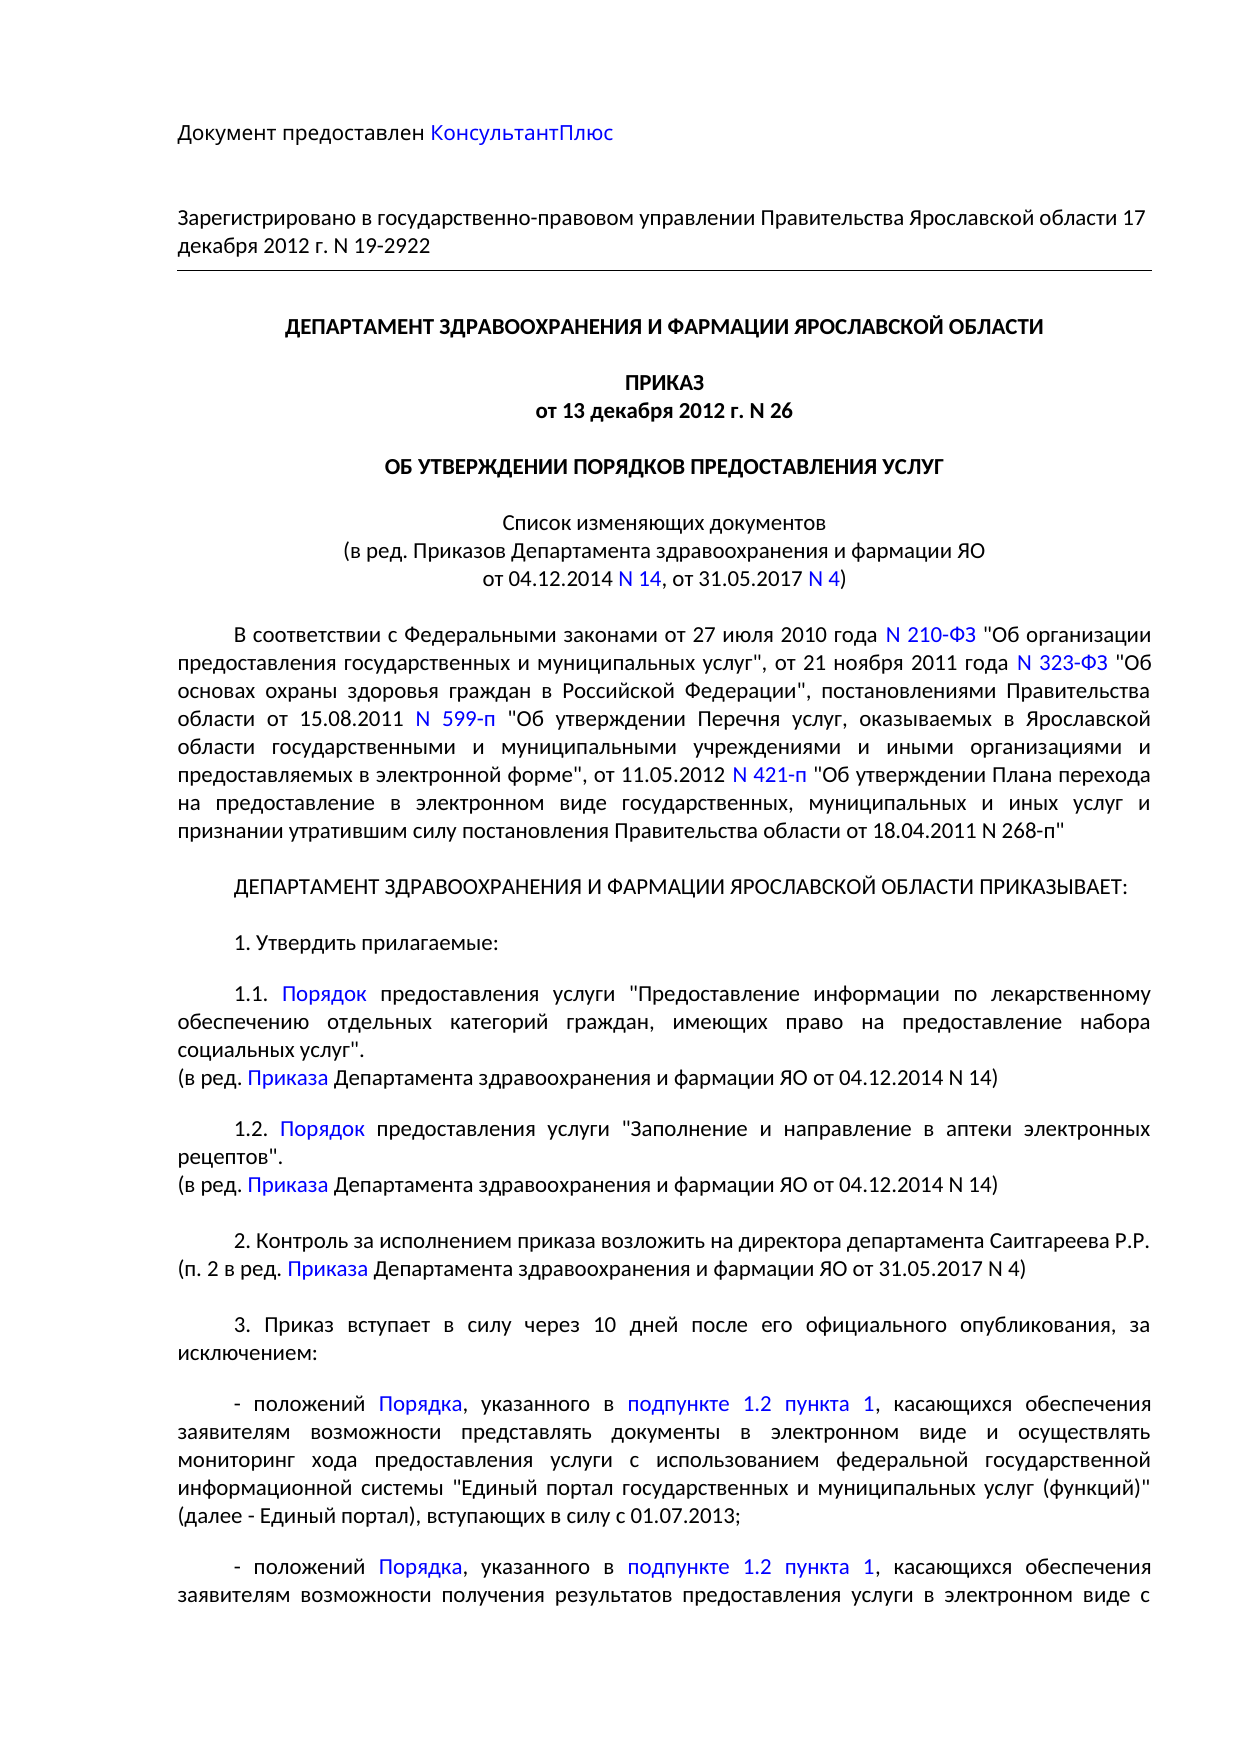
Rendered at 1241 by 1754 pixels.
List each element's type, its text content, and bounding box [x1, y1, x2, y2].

text (в ред. Приказа Департамента здравоохранения и фармации ЯО от 04.12.2014 N 14) [177, 1063, 1152, 1091]
title Документ предоставлен КонсультантПлюс [177, 118, 1152, 175]
text 2. Контроль за исполнением приказа возложить на директора департамента Саитгареева Р.Р. [177, 1226, 1152, 1254]
text ДЕПАРТАМЕНТ ЗДРАВООХРАНЕНИЯ И ФАРМАЦИИ ЯРОСЛАВСКОЙ ОБЛАСТИ ПРИКАЗЫВАЕТ: [177, 872, 1152, 900]
text 1.2. Порядок предоставления услуги "Заполнение и направление в аптеки электронных рецептов". [177, 1114, 1152, 1170]
text 3. Приказ вступает в силу через 10 дней после его официального опубликования, за исключением: [177, 1311, 1152, 1367]
text от 04.12.2014 N 14, от 31.05.2017 N 4) [177, 564, 1152, 592]
title ОБ УТВЕРЖДЕНИИ ПОРЯДКОВ ПРЕДОСТАВЛЕНИЯ УСЛУГ [177, 452, 1152, 480]
text (в ред. Приказов Департамента здравоохранения и фармации ЯО [177, 536, 1152, 564]
text Список изменяющих документов [177, 508, 1152, 536]
title от 13 декабря 2012 г. N 26 [177, 396, 1152, 424]
text В соответствии с Федеральными законами от 27 июля 2010 года N 210-ФЗ "Об организации предоставления государственных и муниципальных услуг", от 21 ноября 2011 года N 323-ФЗ "Об основах охраны здоровья граждан в Российской Федерации", постановлениями Правительства области от 15.08.2011 N 599-п "Об утверждении Перечня услуг, оказываемых в Ярославской области государственными и муниципальными учреждениями и иными организациями и предоставляемых в электронной форме", от 11.05.2012 N 421-п "Об утверждении Плана перехода на предоставление в электронном виде государственных, муниципальных и иных услуг и признании утратившим силу постановления Правительства области от 18.04.2011 N 268-п" [177, 620, 1152, 844]
title ПРИКАЗ [177, 368, 1152, 396]
title ДЕПАРТАМЕНТ ЗДРАВООХРАНЕНИЯ И ФАРМАЦИИ ЯРОСЛАВСКОЙ ОБЛАСТИ [177, 312, 1152, 340]
text 1. Утвердить прилагаемые: [177, 928, 1152, 956]
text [177, 1552, 1152, 1608]
text Зарегистрировано в государственно-правовом управлении Правительства Ярославской области 17 декабря 2012 г. N 19-2922 [177, 203, 1152, 259]
text - положений Порядка, указанного в подпункте 1.2 пункта 1, касающихся обеспечения заявителям возможности представлять документы в электронном виде и осуществлять мониторинг хода предоставления услуги с использованием федеральной государственной информационной системы "Единый портал государственных и муниципальных услуг (функций)" (далее - Единый портал), вступающих в силу с 01.07.2013; [177, 1389, 1152, 1529]
text 1.1. Порядок предоставления услуги "Предоставление информации по лекарственному обеспечению отдельных категорий граждан, имеющих право на предоставление набора социальных услуг". [177, 979, 1152, 1063]
text (п. 2 в ред. Приказа Департамента здравоохранения и фармации ЯО от 31.05.2017 N 4) [177, 1254, 1152, 1282]
text (в ред. Приказа Департамента здравоохранения и фармации ЯО от 04.12.2014 N 14) [177, 1170, 1152, 1198]
